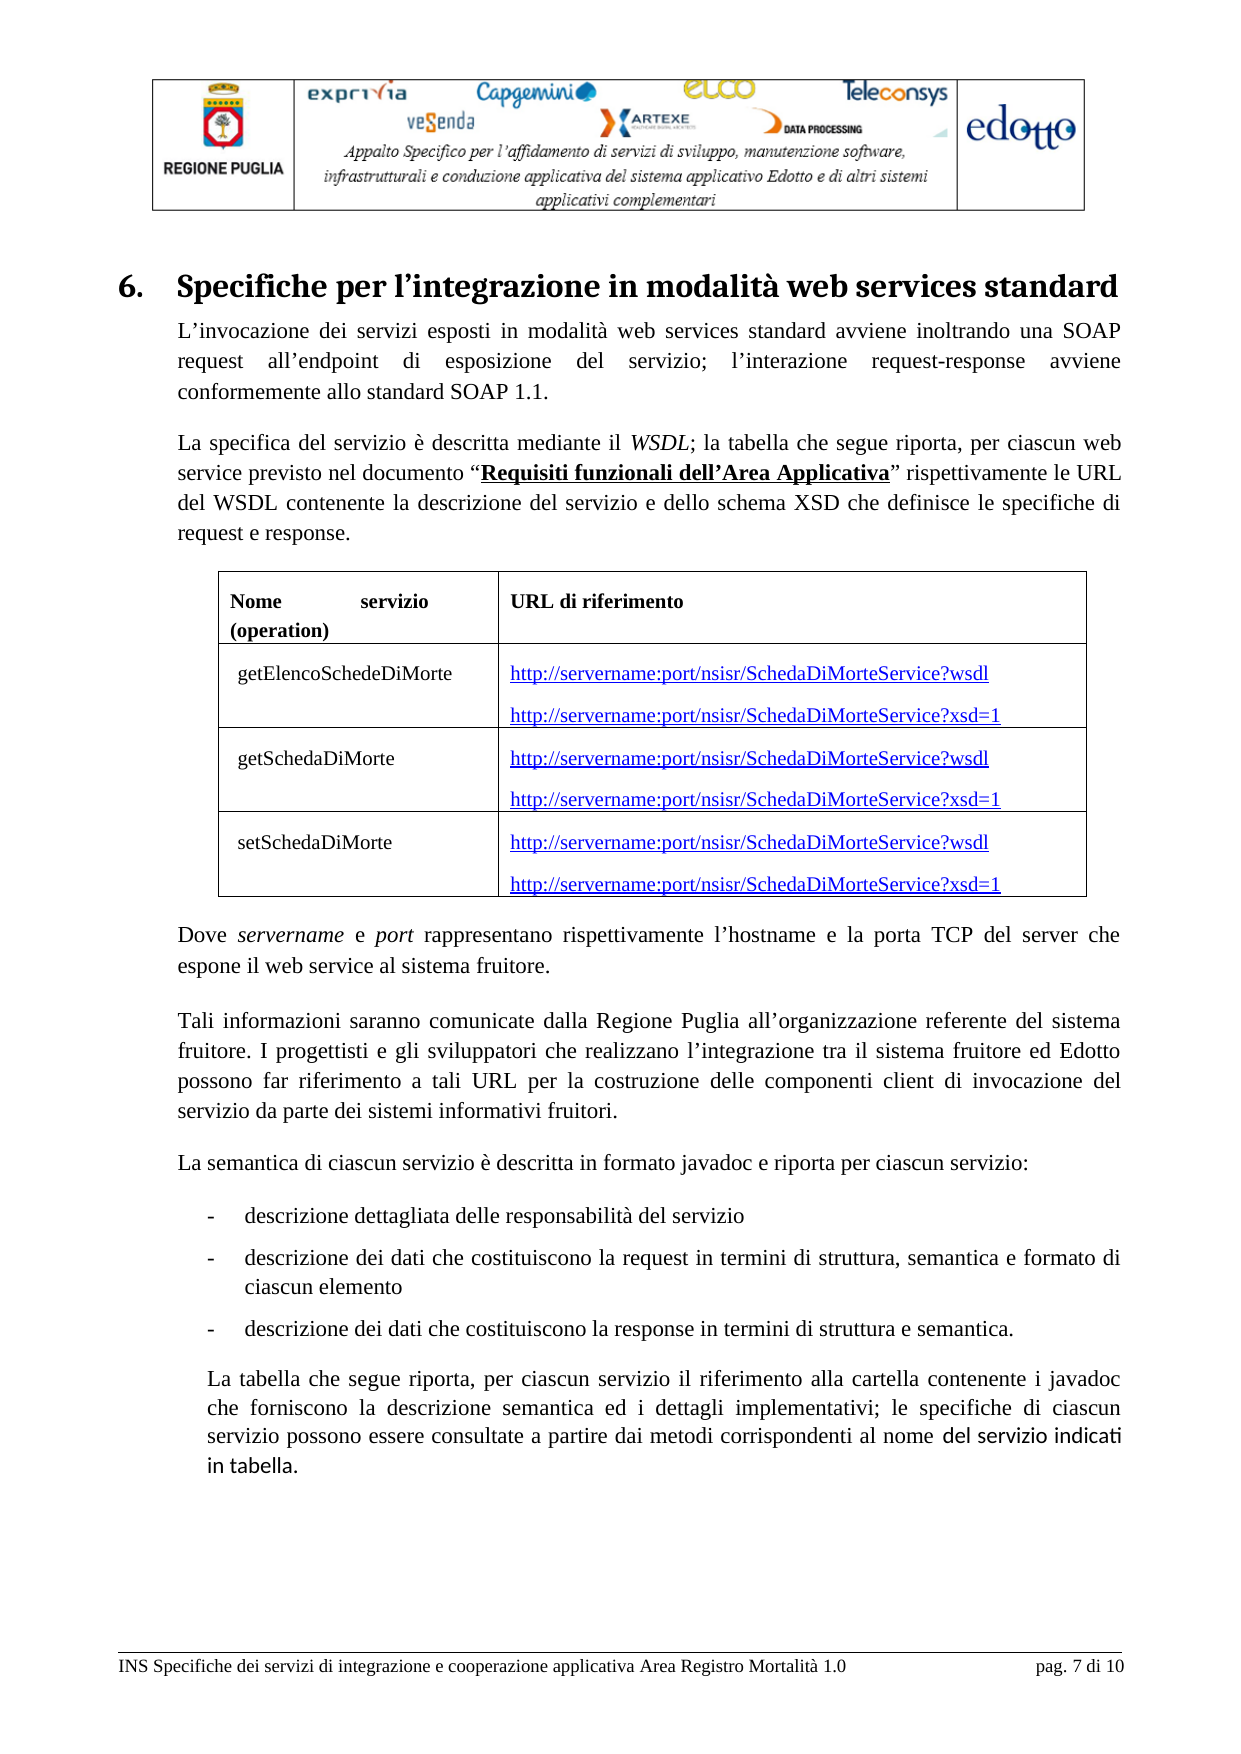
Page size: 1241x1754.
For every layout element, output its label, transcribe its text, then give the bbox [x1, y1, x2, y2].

text La specifica del servizio è descritta mediante il WSDL; la tabella che segue riporta, per ciascun web service previsto nel documento “Requisiti funzionali dell’Area Applicativa” rispettivamente le URL del WSDL contenente la descrizione del servizio e dello schema XSD che definisce le specifiche di request e response. [177, 429, 1122, 546]
list descrizione dettagliata delle responsabilità del servizio [207, 1200, 1122, 1229]
table_cell http://servername:port/nsisr/SchedaDiMorteService?wsdl http://servername:port/nsisr/SchedaDiMorteService?xsd=1 [499, 728, 1086, 811]
picture [147, 73, 1093, 218]
table_cell http://servername:port/nsisr/SchedaDiMorteService?wsdl http://servername:port/nsisr/SchedaDiMorteService?xsd=1 [499, 644, 1086, 727]
table_cell getSchedaDiMorte [219, 728, 498, 811]
table_header URL di riferimento [499, 572, 1086, 642]
text L’invocazione dei servizi esposti in modalità web services standard avviene inoltrando una SOAP request all’endpoint di esposizione del servizio; l’interazione request-response avviene conformemente allo standard SOAP 1.1. [177, 317, 1122, 404]
table_cell http://servername:port/nsisr/SchedaDiMorteService?wsdl http://servername:port/nsisr/SchedaDiMorteService?xsd=1 [499, 812, 1086, 896]
list descrizione dei dati che costituiscono la request in termini di struttura, semantica e formato di ciascun elemento [207, 1241, 1122, 1300]
table_cell setSchedaDiMorte [219, 812, 498, 896]
list descrizione dei dati che costituiscono la response in termini di struttura e semantica. [207, 1312, 1122, 1341]
text La semantica di ciascun servizio è descritta in formato javadoc e riporta per ciascun servizio: [177, 1149, 1122, 1175]
table_header Nome servizio (operation) [219, 572, 498, 642]
subtitle Specifiche per l’integrazione in modalità web services standard [118, 267, 1167, 305]
text La tabella che segue riporta, per ciascun servizio il riferimento alla cartella contenente i javadoc che forniscono la descrizione semantica ed i dettagli implementativi; le specifiche di ciascun servizio possono essere consultate a partire dai metodi corrispondenti al nome del servizio indicati in tabella. [207, 1362, 1122, 1479]
table_cell getElencoSchedeDiMorte [219, 644, 498, 727]
text Tali informazioni saranno comunicate dalla Regione Puglia all’organizzazione referente del sistema fruitore. I progettisti e gli sviluppatori che realizzano l’integrazione tra il sistema fruitore ed Edotto possono far riferimento a tali URL per la costruzione delle componenti client di invocazione del servizio da parte dei sistemi informativi fruitori. [177, 1007, 1122, 1124]
text Dove servername e port rappresentano rispettivamente l’hostname e la porta TCP del server che espone il web service al sistema fruitore. [177, 922, 1122, 978]
